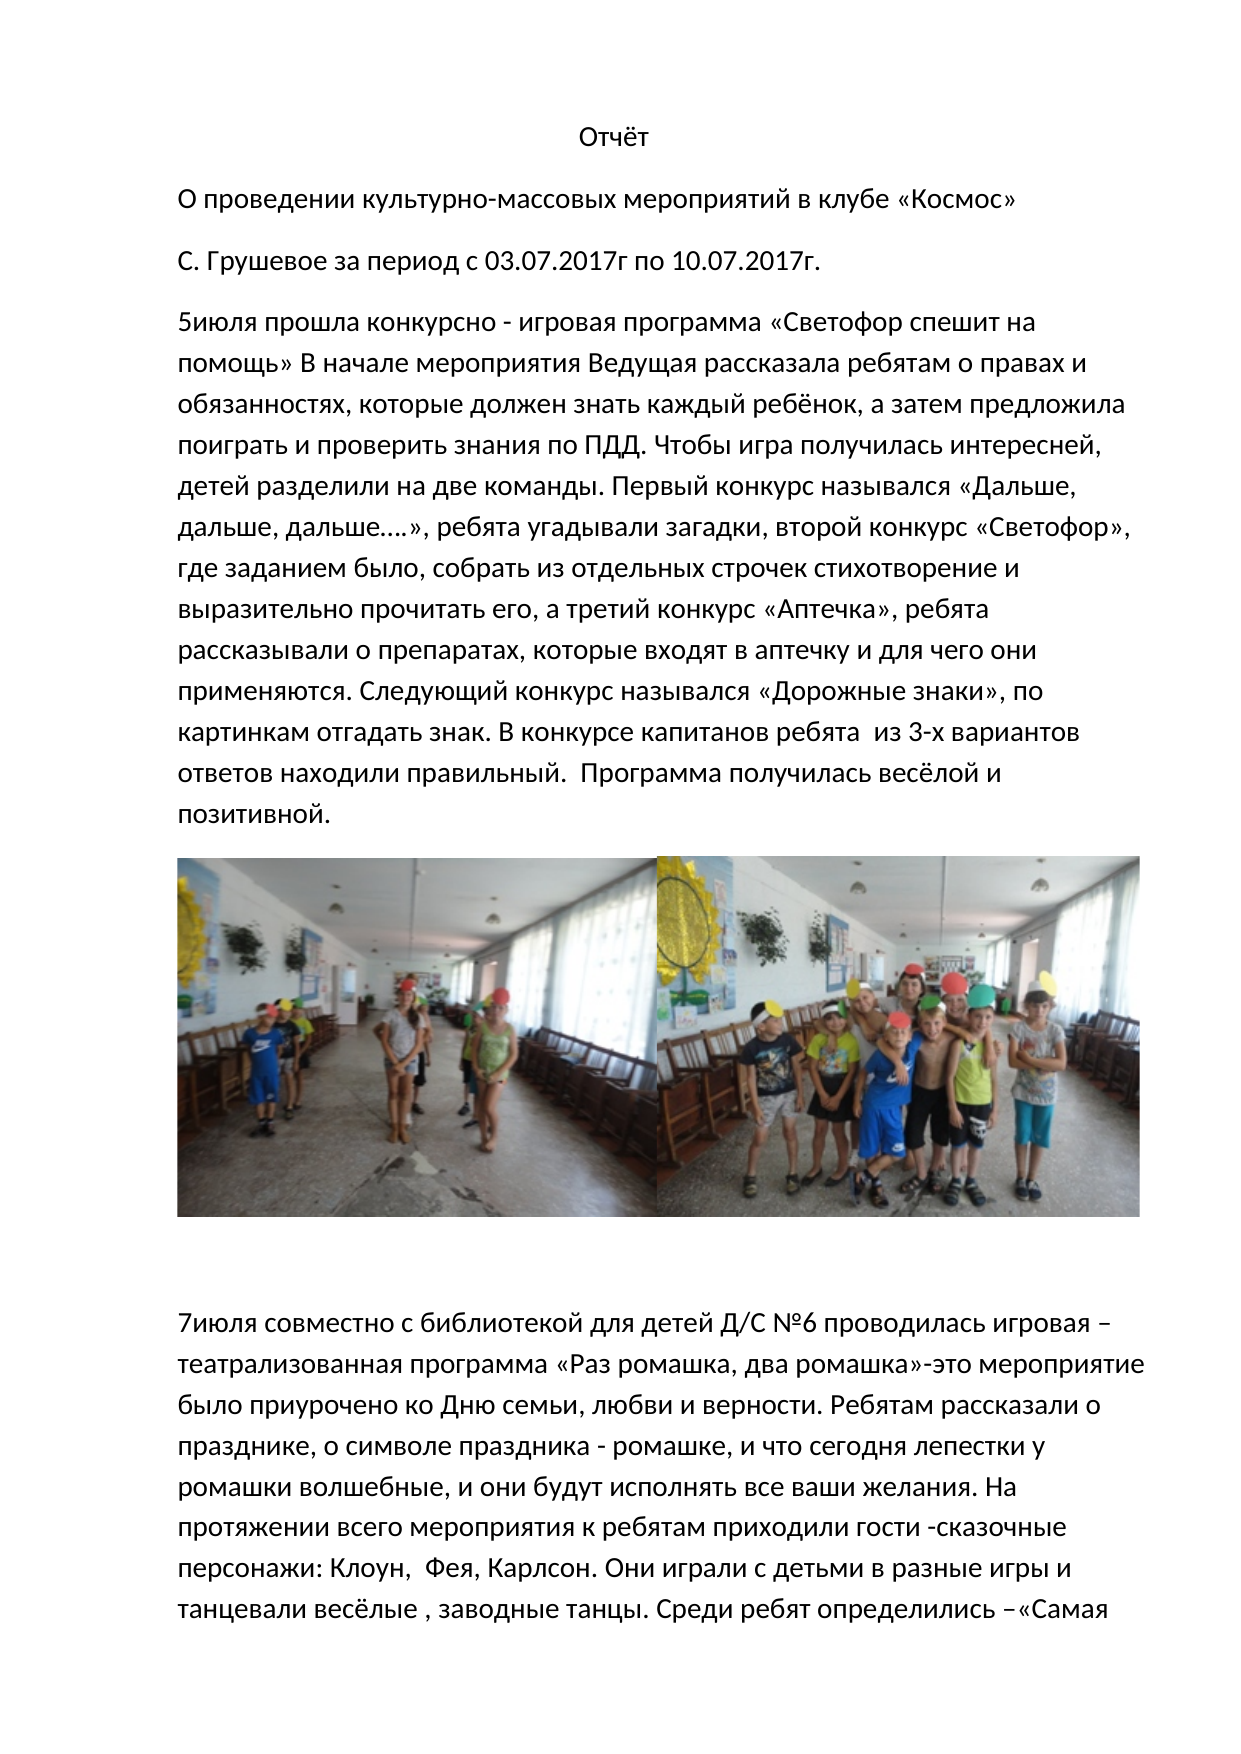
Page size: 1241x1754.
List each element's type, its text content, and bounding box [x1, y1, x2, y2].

text Отчёт [177, 118, 1152, 154]
text О проведении культурно-массовых мероприятий в клубе «Космос» [177, 180, 1152, 216]
text 5июля прошла конкурсно - игровая программа «Светофор спешит на помощь» В начале мероприятия Ведущая рассказала ребятам о правах и обязанностях, которые должен знать каждый ребёнок, а затем предложила поиграть и проверить знания по ПДД. Чтобы игра получилась интересней, детей разделили на две команды. Первый конкурс назывался «Дальше, дальше, дальше….», ребята угадывали загадки, второй конкурс «Светофор», где заданием было, собрать из отдельных строчек стихотворение и выразительно прочитать его, а третий конкурс «Аптечка», ребята рассказывали о препаратах, которые входят в аптечку и для чего они применяются. Следующий конкурс назывался «Дорожные знаки», по картинкам отгадать знак. В конкурсе капитанов ребята из 3-х вариантов ответов находили правильный. Программа получилась весёлой и позитивной. [177, 303, 1152, 830]
picture [177, 856, 1140, 1217]
text С. Грушевое за период с 03.07.2017г по 10.07.2017г. [177, 242, 1152, 277]
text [177, 1304, 1152, 1626]
